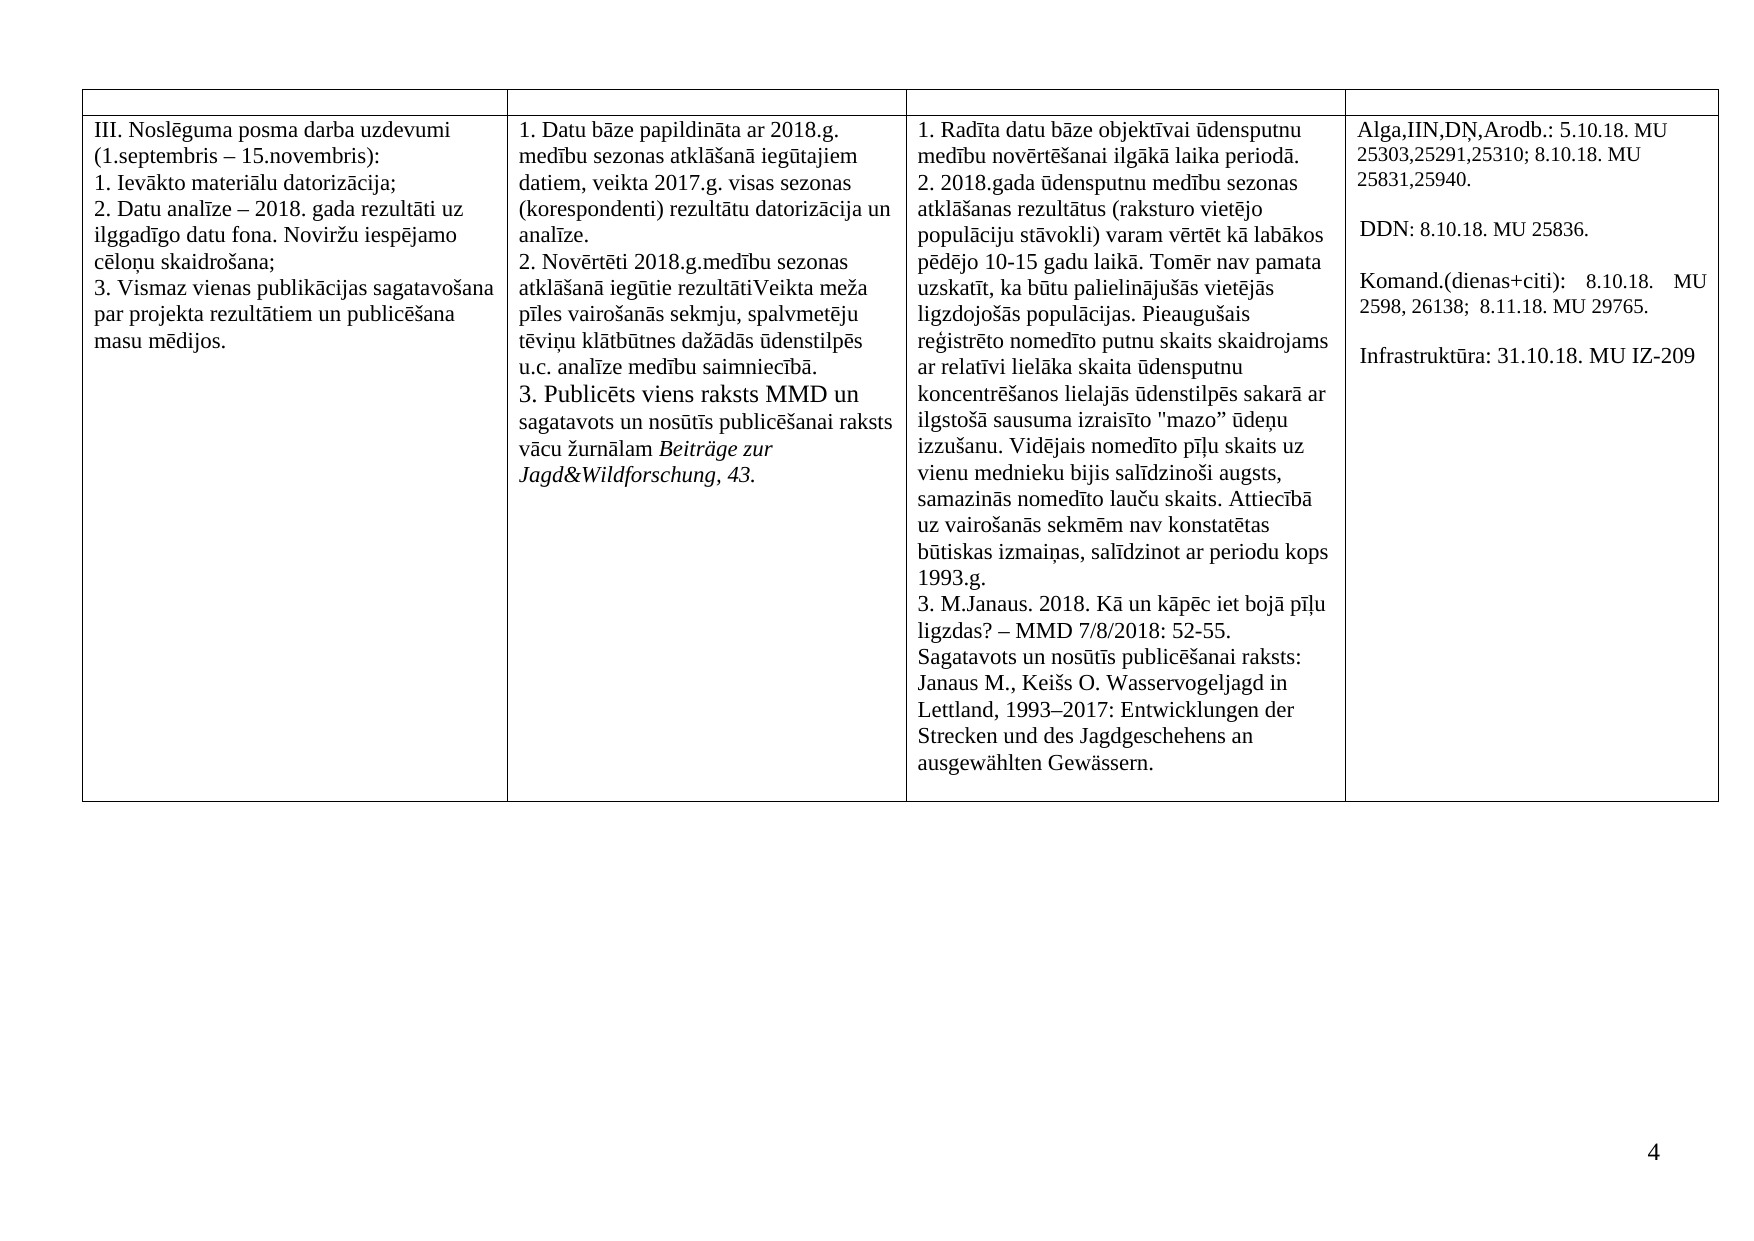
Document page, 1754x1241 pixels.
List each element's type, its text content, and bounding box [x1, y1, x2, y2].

table_cell Alga,IIN,DŅ,Arodb.: 5.10.18. MU 25303,25291,25310; 8.10.18. MU 25831,25940. DDN: 8.10.18. MU 25836. Komand.(dienas+citi): 8.10.18. MU 2598, 26138; 8.11.18. MU 29765. Infrastruktūra: 31.10.18. MU IZ-209 [1346, 116, 1718, 801]
table_cell III. Noslēguma posma darba uzdevumi (1.septembris – 15.novembris): 1. Ievākto materiālu datorizācija; 2. Datu analīze – 2018. gada rezultāti uz ilggadīgo datu fona. Noviržu iespējamo cēloņu skaidrošana; 3. Vismaz vienas publikācijas sagatavošana par projekta rezultātiem un publicēšana masu mēdijos. [83, 116, 507, 801]
table_cell 1. Radīta datu bāze objektīvai ūdensputnu medību novērtēšanai ilgākā laika periodā. 2. 2018.gada ūdensputnu medību sezonas atklāšanas rezultātus (raksturo vietējo populāciju stāvokli) varam vērtēt kā labākos pēdējo 10-15 gadu laikā. Tomēr nav pamata uzskatīt, ka būtu palielinājušās vietējās ligzdojošās populācijas. Pieaugušais reģistrēto nomedīto putnu skaits skaidrojams ar relatīvi lielāka skaita ūdensputnu koncentrēšanos lielajās ūdenstilpēs sakarā ar ilgstošā sausuma izraisīto "mazo” ūdeņu izzušanu. Vidējais nomedīto pīļu skaits uz vienu mednieku bijis salīdzinoši augsts, samazinās nomedīto lauču skaits. Attiecībā uz vairošanās sekmēm nav konstatētas būtiskas izmaiņas, salīdzinot ar periodu kops 1993.g. 3. M.Janaus. 2018. Kā un kāpēc iet bojā pīļu ligzdas? – MMD 7/8/2018: 52-55. Sagatavots un nosūtīs publicēšanai raksts: Janaus M., Keišs O. Wasservogeljagd in Lettland, 1993–2017: Entwicklungen der Strecken und des Jagdgeschehens an ausgewählten Gewässern. [907, 116, 1345, 801]
table_cell 1. Datu bāze papildināta ar 2018.g. medību sezonas atklāšanā iegūtajiem datiem, veikta 2017.g. visas sezonas (korespondenti) rezultātu datorizācija un analīze. 2. Novērtēti 2018.g.medību sezonas atklāšanā iegūtie rezultātiVeikta meža pīles vairošanās sekmju, spalvmetēju tēviņu klātbūtnes dažādās ūdenstilpēs u.c. analīze medību saimniecībā. 3. Publicēts viens raksts MMD un sagatavots un nosūtīs publicēšanai raksts vācu žurnālam Beiträge zur Jagd&Wildforschung, 43. [508, 116, 906, 801]
